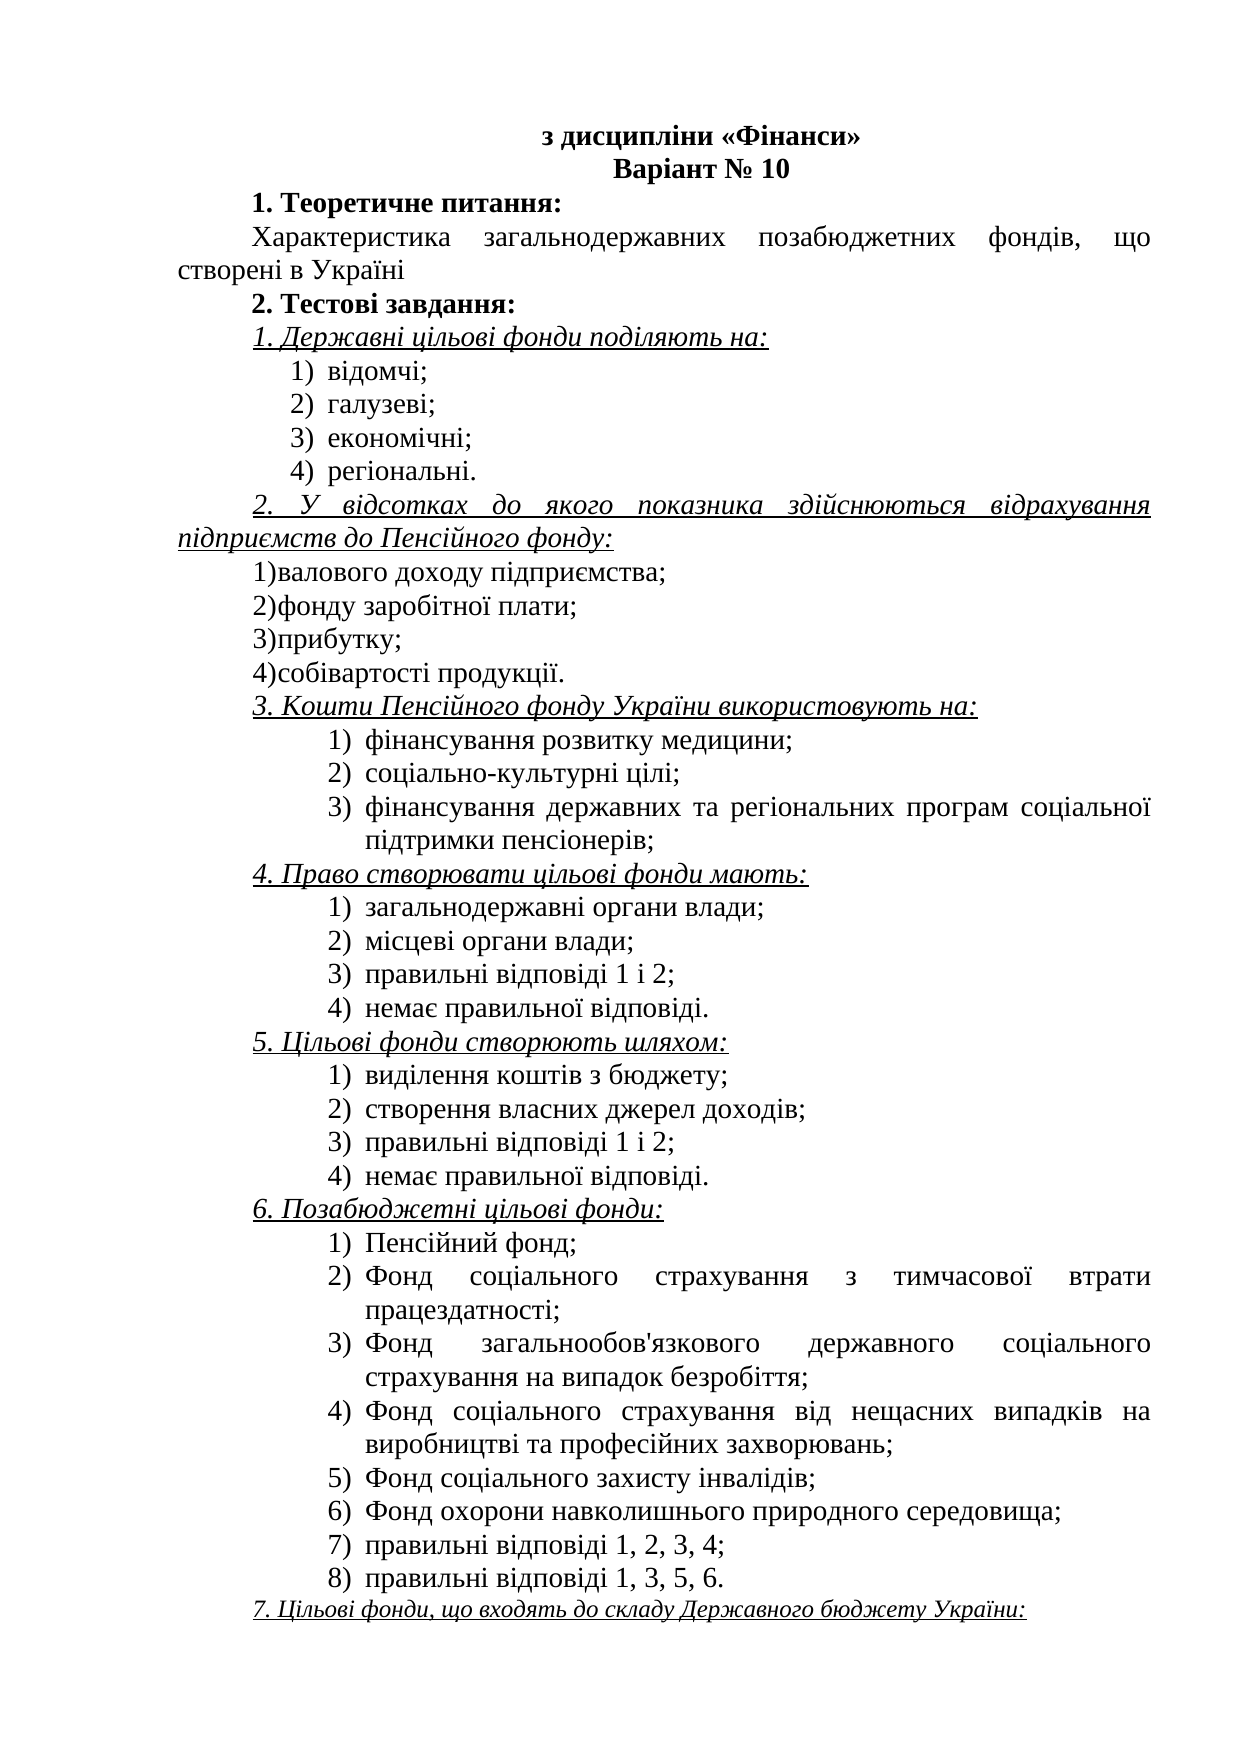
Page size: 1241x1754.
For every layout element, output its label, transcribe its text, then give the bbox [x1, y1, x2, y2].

list Фонд загальнообов'язкового державного соціального страхування на випадок безробіття; [327, 1326, 1152, 1393]
list немає правильної відповіді. [327, 990, 1152, 1024]
list Фонд соціального страхування з тимчасової втрати працездатності; [327, 1258, 1152, 1326]
list собівартості продукції. [252, 655, 1152, 688]
list валового доходу підприємства; [252, 554, 1152, 588]
list соціально-культурні цілі; [327, 755, 1152, 789]
text 2. У відсотках до якого показника здійснюються відрахування підприємств до Пенсійного фонду: [177, 487, 1152, 554]
text Варіант № 10 [177, 152, 1152, 185]
list правильні відповіді 1 і 2; [327, 957, 1152, 990]
text 5. Цільові фонди створюють шляхом: [177, 1024, 1152, 1057]
text з дисципліни «Фінанси» [177, 118, 1152, 152]
list створення власних джерел доходів; [327, 1091, 1152, 1124]
list виділення коштів з бюджету; [327, 1057, 1152, 1091]
list галузеві; [290, 386, 1152, 420]
list місцеві органи влади; [327, 923, 1152, 957]
list відомчі; [290, 353, 1152, 386]
text 3. Кошти Пенсійного фонду України використовують на: [177, 688, 1152, 722]
list Фонд соціального страхування від нещасних випадків на виробництві та професійних захворювань; [327, 1393, 1152, 1460]
list прибутку; [252, 621, 1152, 655]
text 1. Теоретичне питання: [177, 185, 1152, 219]
list фінансування розвитку медицини; [327, 722, 1152, 755]
list немає правильної відповіді. [327, 1158, 1152, 1191]
list Фонд охорони навколишнього природного середовища; [327, 1493, 1152, 1527]
list регіональні. [290, 453, 1152, 487]
text 4. Право створювати цільові фонди мають: [177, 856, 1152, 889]
text 7. Цільові фонди, що входять до складу Державного бюджету України: [177, 1594, 1152, 1623]
list правильні відповіді 1, 2, 3, 4; [327, 1527, 1152, 1560]
list правильні відповіді 1 і 2; [327, 1124, 1152, 1158]
text 1. Державні цільові фонди поділяють на: [177, 319, 1152, 353]
list економічні; [290, 420, 1152, 453]
list фонду заробітної плати; [252, 588, 1152, 621]
list Пенсійний фонд; [327, 1225, 1152, 1258]
text Характеристика загальнодержавних позабюджетних фондів, що створені в Україні [177, 219, 1152, 286]
text 2. Тестові завдання: [177, 286, 1152, 319]
list Фонд соціального захисту інвалідів; [327, 1460, 1152, 1493]
list фінансування державних та регіональних програм соціальної підтримки пенсіонерів; [327, 789, 1152, 856]
list правильні відповіді 1, 3, 5, 6. [327, 1560, 1152, 1594]
list загальнодержавні органи влади; [327, 889, 1152, 923]
text 6. Позабюджетні цільові фонди: [177, 1191, 1152, 1225]
